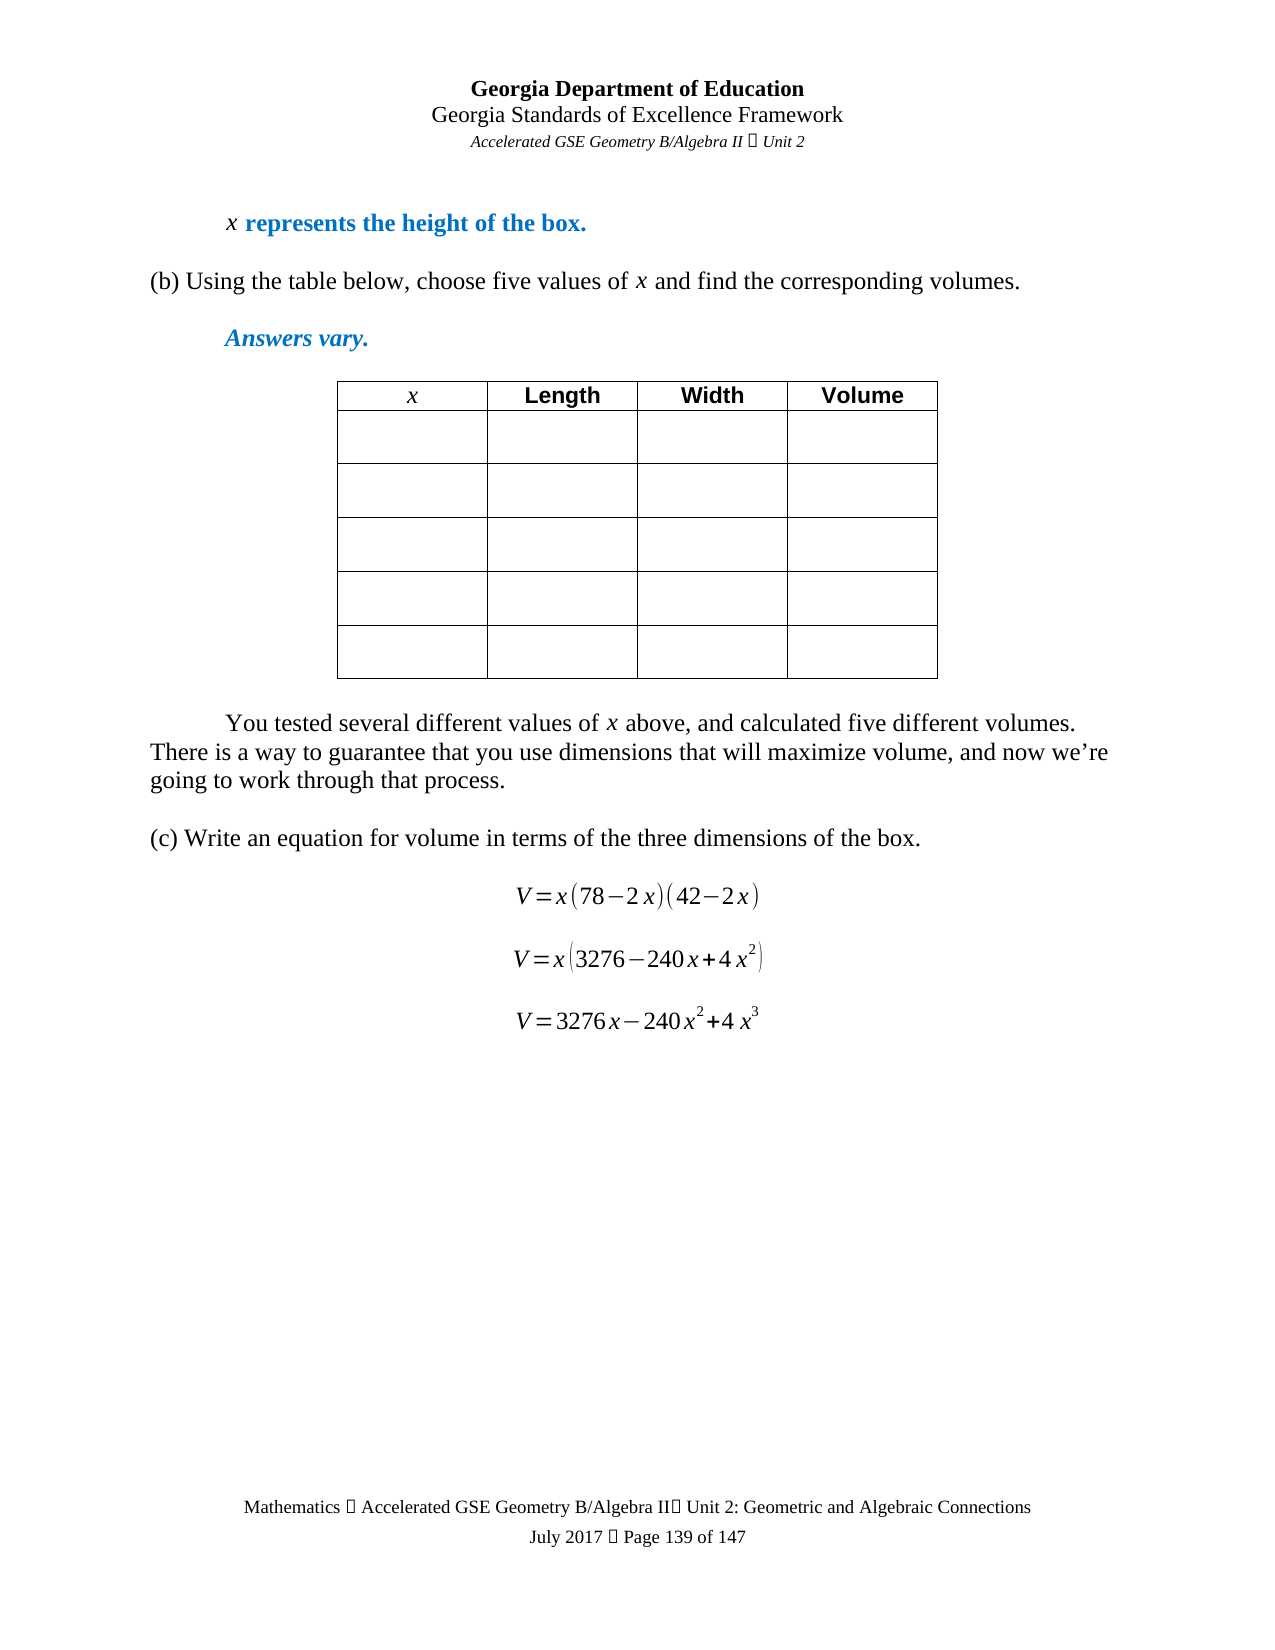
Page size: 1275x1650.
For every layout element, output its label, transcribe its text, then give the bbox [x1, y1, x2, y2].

table_cell [488, 518, 637, 571]
table_cell [788, 411, 937, 463]
table_cell [338, 464, 487, 517]
table_cell [638, 572, 787, 624]
text You tested several different values of above, and calculated five different volumes. There is a way to guarantee that you use dimensions that will maximize volume, and now we’re going to work through that process. [150, 708, 1125, 794]
text Answers vary. [150, 323, 1125, 352]
table_cell [338, 411, 487, 463]
text (b) Using the table below, choose five values of and find the corresponding volumes. [150, 266, 1125, 294]
table_cell [338, 572, 487, 624]
table_header Width [638, 382, 787, 409]
table_cell [488, 411, 637, 463]
table_cell [638, 518, 787, 571]
table_cell [638, 626, 787, 678]
table_header Length [488, 382, 637, 409]
table_cell [488, 464, 637, 517]
table_cell [488, 572, 637, 624]
table_cell [488, 626, 637, 678]
table_header Volume [788, 382, 937, 409]
table_cell [788, 626, 937, 678]
table_cell [338, 626, 487, 678]
text (c) Write an equation for volume in terms of the three dimensions of the box. [150, 823, 1125, 852]
table_cell [788, 518, 937, 571]
table_cell [638, 411, 787, 463]
table_cell [788, 464, 937, 517]
table_header [338, 382, 487, 409]
text represents the height of the box. [150, 208, 1125, 237]
table_cell [638, 464, 787, 517]
table_cell [338, 518, 487, 571]
table_cell [788, 572, 937, 624]
